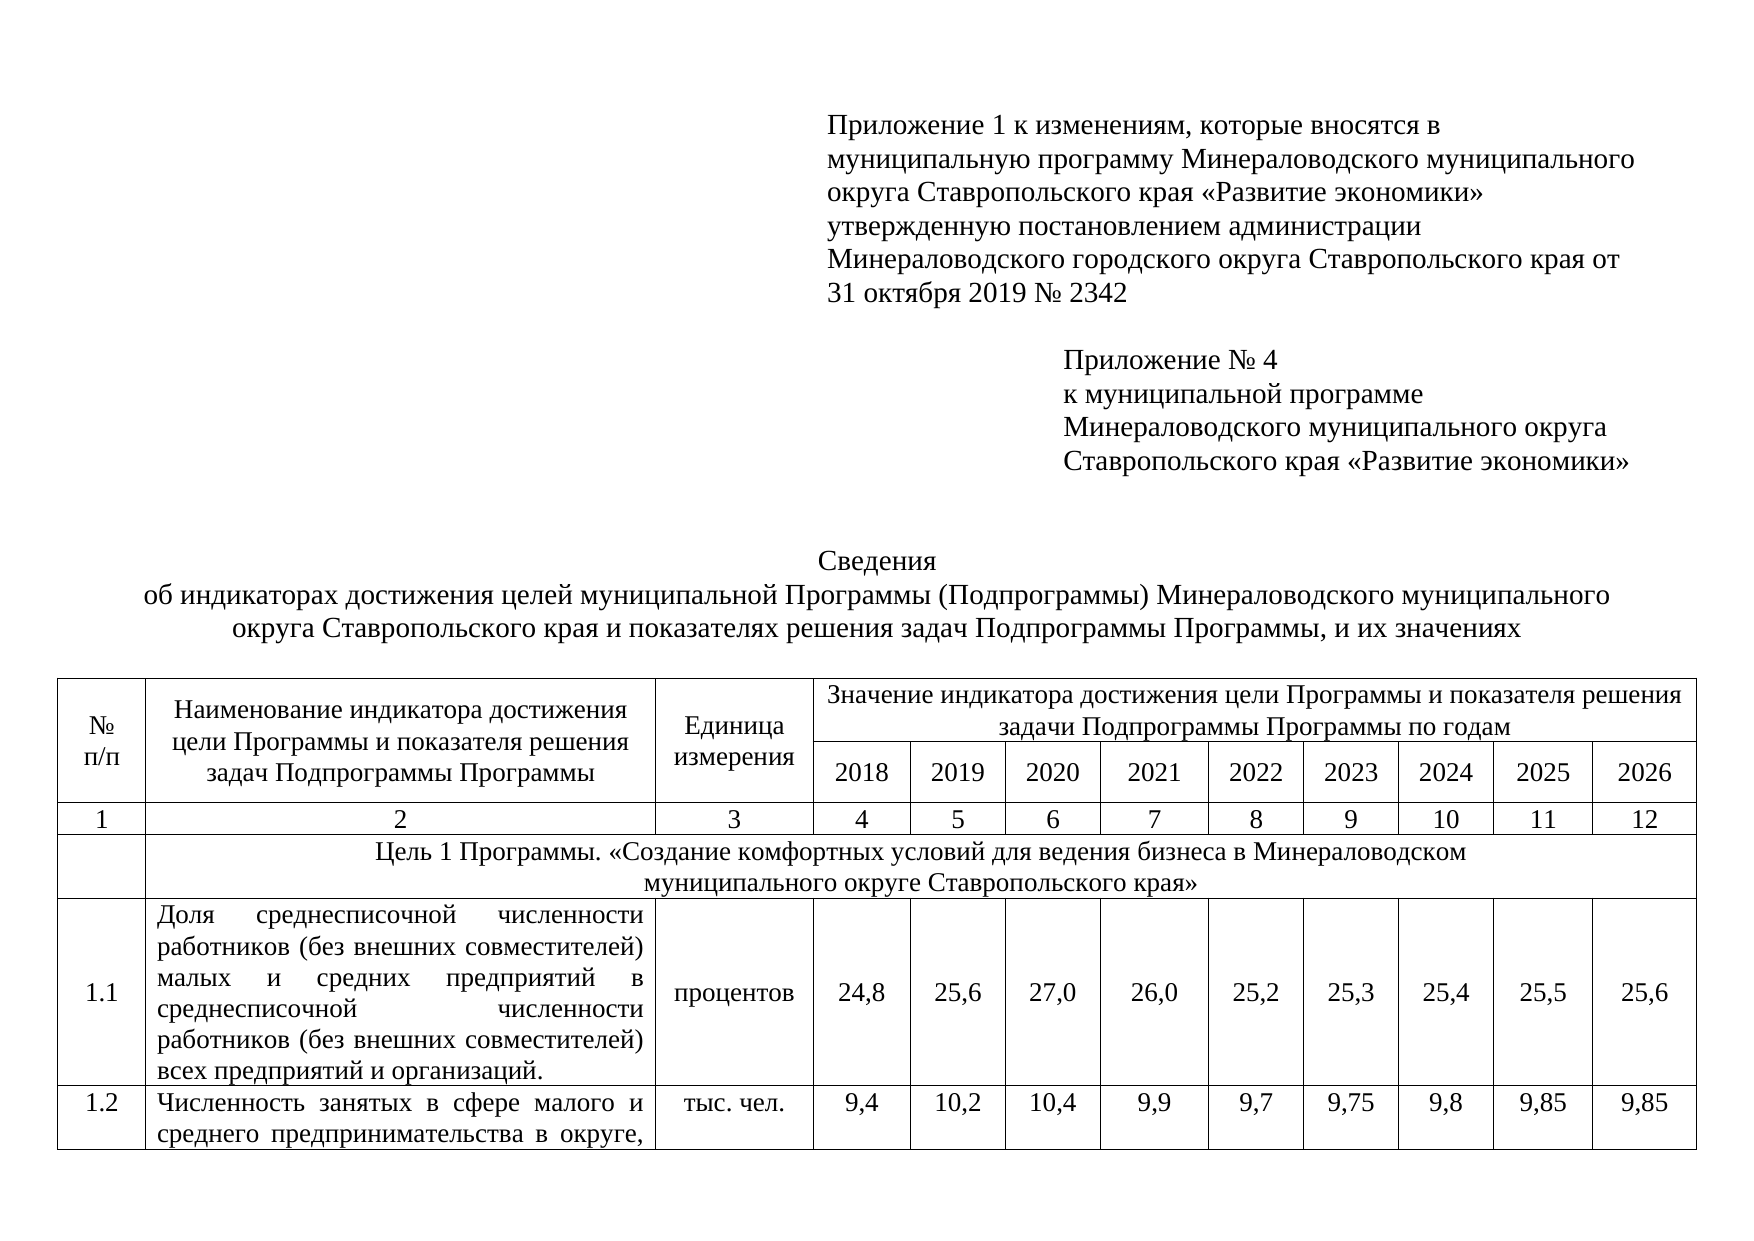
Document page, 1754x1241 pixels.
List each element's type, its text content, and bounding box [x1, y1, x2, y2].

table_cell 27,0 [1006, 899, 1100, 1085]
text об индикаторах достижения целей муниципальной Программы (Подпрограммы) Минераловодского муниципального округа Ставропольского края и показателях решения задач Подпрограммы Программы, и их значениях [118, 577, 1636, 644]
table_cell 2018 [814, 742, 910, 802]
table_cell 10 [1399, 803, 1493, 834]
table_cell 9,4 [814, 1086, 910, 1149]
table_cell процентов [656, 899, 813, 1085]
table_cell 1.1 [58, 899, 145, 1085]
table_cell 25,4 [1399, 899, 1493, 1085]
table_cell 25,5 [1494, 899, 1592, 1085]
table_cell 9,85 [1593, 1086, 1696, 1149]
table_cell 9 [1304, 803, 1398, 834]
table_header Значение индикатора достижения цели Программы и показателя решения задачи Подпрограммы Программы по годам [814, 679, 1696, 741]
table_cell 2020 [1006, 742, 1100, 802]
table_cell 1 [58, 803, 145, 834]
table_cell 11 [1494, 803, 1592, 834]
table_cell 2021 [1101, 742, 1208, 802]
table_cell [58, 835, 145, 897]
text Сведения [118, 543, 1636, 577]
table_cell 4 [814, 803, 910, 834]
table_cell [146, 1086, 655, 1149]
table_cell 5 [911, 803, 1005, 834]
table_cell 9,9 [1101, 1086, 1208, 1149]
table_cell тыс. чел. [656, 1086, 813, 1149]
table_cell 8 [1209, 803, 1303, 834]
table_cell 2022 [1209, 742, 1303, 802]
table_cell 9,85 [1494, 1086, 1592, 1149]
table_cell 2023 [1304, 742, 1398, 802]
table_cell 9,75 [1304, 1086, 1398, 1149]
table_cell 1.2 [58, 1086, 145, 1149]
table_cell 10,2 [911, 1086, 1005, 1149]
table_cell 7 [1101, 803, 1208, 834]
table_cell 2 [146, 803, 655, 834]
text Минераловодского муниципального округа Ставропольского края «Развитие экономики» [1063, 409, 1636, 476]
table_cell Цель 1 Программы. «Создание комфортных условий для ведения бизнеса в Минераловодском муниципального округе Ставропольского края» [146, 835, 1696, 897]
table_cell 10,4 [1006, 1086, 1100, 1149]
table_cell 24,8 [814, 899, 910, 1085]
table_cell 9,8 [1399, 1086, 1493, 1149]
table_cell 2025 [1494, 742, 1592, 802]
table_cell 2026 [1593, 742, 1696, 802]
table_cell 25,2 [1209, 899, 1303, 1085]
table_header № п/п [58, 679, 145, 802]
text Приложение 1 к изменениям, которые вносятся в муниципальную программу Минераловодского муниципального округа Ставропольского края «Развитие экономики» утвержденную постановлением администрации Минераловодского городского округа Ставропольского края от 31 октября 2019 № 2342 [827, 107, 1636, 309]
table_cell 2019 [911, 742, 1005, 802]
table_cell 2024 [1399, 742, 1493, 802]
text к муниципальной программе [1063, 376, 1636, 409]
table_cell 25,6 [911, 899, 1005, 1085]
table_header Единица измерения [656, 679, 813, 802]
table_cell 26,0 [1101, 899, 1208, 1085]
table_header Наименование индикатора достижения цели Программы и показателя решения задач Подпрограммы Программы [146, 679, 655, 802]
table_cell 9,7 [1209, 1086, 1303, 1149]
text Приложение № 4 [1063, 342, 1636, 376]
table_cell 25,6 [1593, 899, 1696, 1085]
table_cell 12 [1593, 803, 1696, 834]
table_cell 25,3 [1304, 899, 1398, 1085]
table_cell 3 [656, 803, 813, 834]
table_cell 6 [1006, 803, 1100, 834]
table_cell Доля среднесписочной численности работников (без внешних совместителей) малых и средних предприятий в среднесписочной численности работников (без внешних совместителей) всех предприятий и организаций. [146, 899, 655, 1085]
